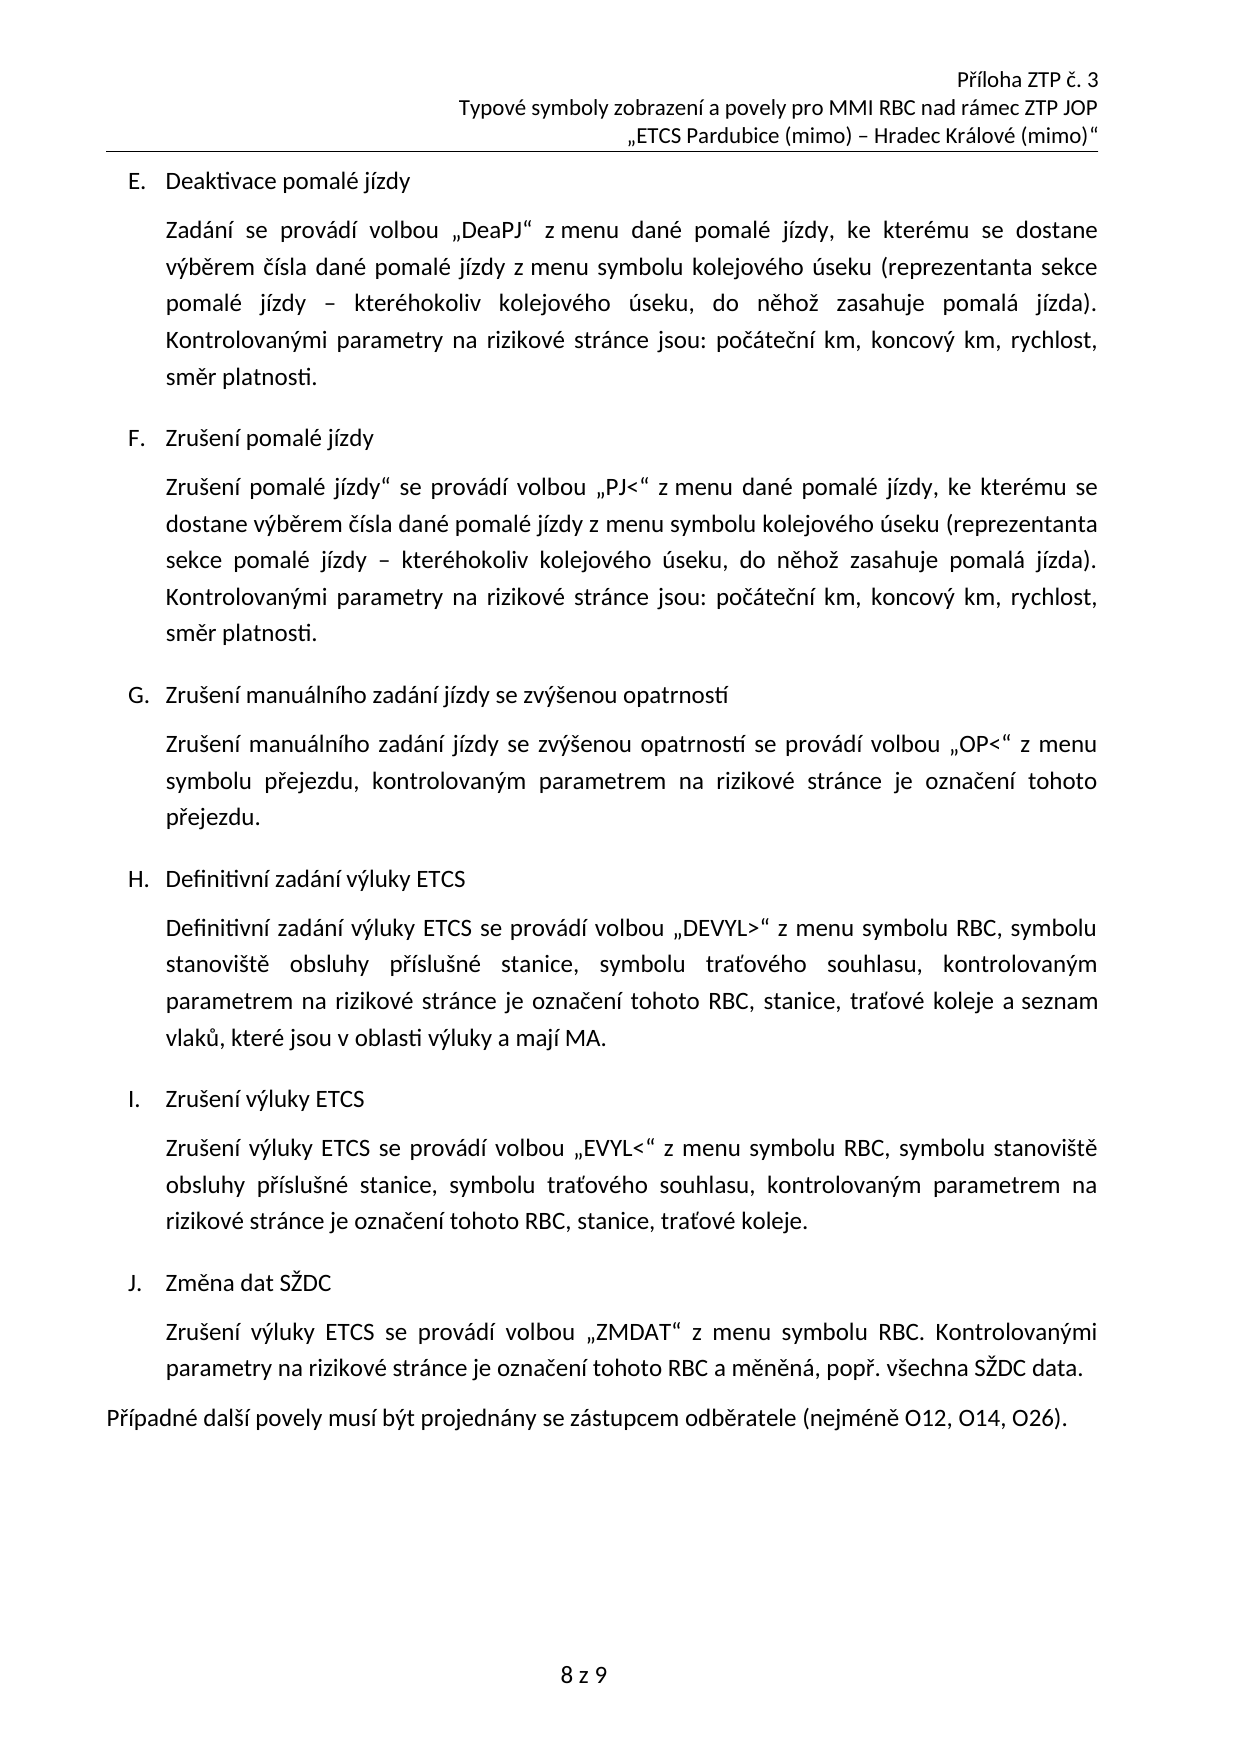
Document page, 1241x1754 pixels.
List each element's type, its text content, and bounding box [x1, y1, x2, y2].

text Zrušení manuálního zadání jízdy se zvýšenou opatrností se provádí volbou „OP<“ z menu symbolu přejezdu, kontrolovaným parametrem na rizikové stránce je označení tohoto přejezdu. [166, 728, 1098, 832]
list Zrušení výluky ETCS [128, 1083, 1098, 1114]
list Zrušení manuálního zadání jízdy se zvýšenou opatrností [128, 679, 1098, 710]
list Definitivní zadání výluky ETCS [128, 863, 1098, 893]
list Deaktivace pomalé jízdy [128, 165, 1098, 196]
list Zrušení pomalé jízdy [128, 422, 1098, 453]
text Zrušení výluky ETCS se provádí volbou „EVYL<“ z menu symbolu RBC, symbolu stanoviště obsluhy příslušné stanice, symbolu traťového souhlasu, kontrolovaným parametrem na rizikové stránce je označení tohoto RBC, stanice, traťové koleje. [166, 1132, 1098, 1236]
text Zadání se provádí volbou „DeaPJ“ z menu dané pomalé jízdy, ke kterému se dostane výběrem čísla dané pomalé jízdy z menu symbolu kolejového úseku (reprezentanta sekce pomalé jízdy – kteréhokoliv kolejového úseku, do něhož zasahuje pomalá jízda). Kontrolovanými parametry na rizikové stránce jsou: počáteční km, koncový km, rychlost, směr platnosti. [166, 214, 1098, 391]
list Změna dat SŽDC [128, 1267, 1098, 1297]
text Případné další povely musí být projednány se zástupcem odběratele (nejméně O12, O14, O26). [106, 1402, 1098, 1432]
text Zrušení výluky ETCS se provádí volbou „ZMDAT“ z menu symbolu RBC. Kontrolovanými parametry na rizikové stránce je označení tohoto RBC a měněná, popř. všechna SŽDC data. [166, 1316, 1098, 1383]
text Zrušení pomalé jízdy“ se provádí volbou „PJ<“ z menu dané pomalé jízdy, ke kterému se dostane výběrem čísla dané pomalé jízdy z menu symbolu kolejového úseku (reprezentanta sekce pomalé jízdy – kteréhokoliv kolejového úseku, do něhož zasahuje pomalá jízda). Kontrolovanými parametry na rizikové stránce jsou: počáteční km, koncový km, rychlost, směr platnosti. [166, 471, 1098, 648]
text Definitivní zadání výluky ETCS se provádí volbou „DEVYL>“ z menu symbolu RBC, symbolu stanoviště obsluhy příslušné stanice, symbolu traťového souhlasu, kontrolovaným parametrem na rizikové stránce je označení tohoto RBC, stanice, traťové koleje a seznam vlaků, které jsou v oblasti výluky a mají MA. [166, 912, 1098, 1052]
